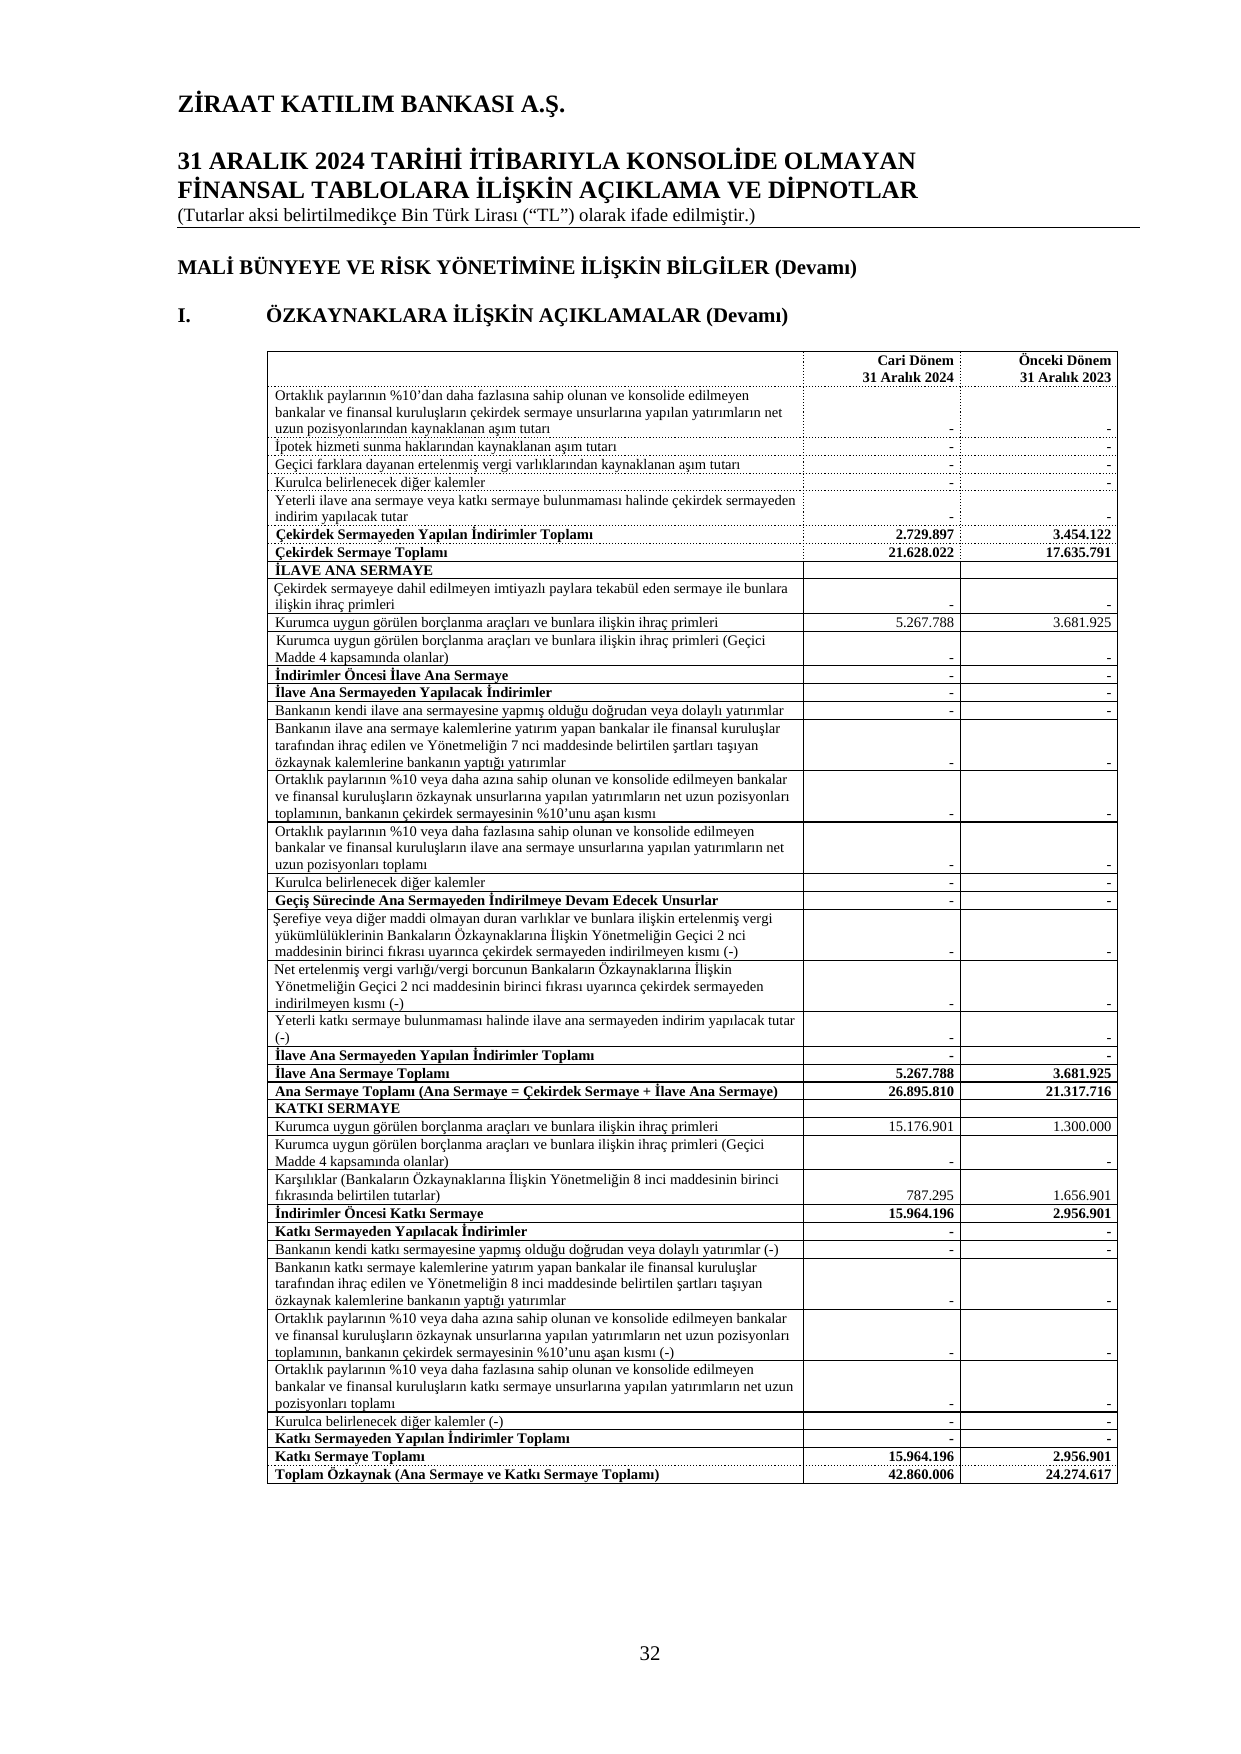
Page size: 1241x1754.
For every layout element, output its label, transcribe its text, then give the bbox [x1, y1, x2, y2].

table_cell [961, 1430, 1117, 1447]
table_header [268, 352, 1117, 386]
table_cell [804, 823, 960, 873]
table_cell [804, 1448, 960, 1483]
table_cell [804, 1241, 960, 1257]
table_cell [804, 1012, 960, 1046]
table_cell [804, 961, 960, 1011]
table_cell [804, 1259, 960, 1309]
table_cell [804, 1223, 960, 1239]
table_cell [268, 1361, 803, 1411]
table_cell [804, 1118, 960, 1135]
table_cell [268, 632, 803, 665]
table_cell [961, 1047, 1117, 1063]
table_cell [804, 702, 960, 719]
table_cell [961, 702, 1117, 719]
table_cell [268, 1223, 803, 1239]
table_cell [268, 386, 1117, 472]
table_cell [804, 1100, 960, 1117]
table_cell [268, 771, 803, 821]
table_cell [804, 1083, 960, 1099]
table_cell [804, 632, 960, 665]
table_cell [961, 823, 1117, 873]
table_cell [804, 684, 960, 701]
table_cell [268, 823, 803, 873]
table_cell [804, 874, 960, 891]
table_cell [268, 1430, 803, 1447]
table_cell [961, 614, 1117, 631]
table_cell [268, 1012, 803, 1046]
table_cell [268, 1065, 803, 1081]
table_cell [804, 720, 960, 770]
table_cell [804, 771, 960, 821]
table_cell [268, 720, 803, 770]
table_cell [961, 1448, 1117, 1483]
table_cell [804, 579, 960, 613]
list ÖZKAYNAKLARA İLİŞKİN AÇIKLAMALAR (Devamı) [177, 303, 1122, 327]
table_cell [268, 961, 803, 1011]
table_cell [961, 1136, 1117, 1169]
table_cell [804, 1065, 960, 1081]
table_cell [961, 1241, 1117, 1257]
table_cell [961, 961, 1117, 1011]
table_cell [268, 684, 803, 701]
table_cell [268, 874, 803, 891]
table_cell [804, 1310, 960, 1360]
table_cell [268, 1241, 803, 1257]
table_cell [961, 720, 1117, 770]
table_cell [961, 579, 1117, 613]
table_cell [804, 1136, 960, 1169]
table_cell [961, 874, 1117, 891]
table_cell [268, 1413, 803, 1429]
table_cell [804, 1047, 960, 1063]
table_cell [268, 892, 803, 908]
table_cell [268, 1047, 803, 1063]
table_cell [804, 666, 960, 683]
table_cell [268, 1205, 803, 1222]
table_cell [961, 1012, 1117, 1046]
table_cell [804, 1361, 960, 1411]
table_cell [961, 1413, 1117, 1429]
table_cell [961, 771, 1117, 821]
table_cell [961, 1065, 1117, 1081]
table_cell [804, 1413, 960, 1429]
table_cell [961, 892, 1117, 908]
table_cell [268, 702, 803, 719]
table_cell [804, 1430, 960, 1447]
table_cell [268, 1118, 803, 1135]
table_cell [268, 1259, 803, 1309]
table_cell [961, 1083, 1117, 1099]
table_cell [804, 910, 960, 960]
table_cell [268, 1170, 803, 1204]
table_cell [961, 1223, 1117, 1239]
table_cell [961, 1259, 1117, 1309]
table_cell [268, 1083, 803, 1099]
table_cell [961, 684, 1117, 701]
text MALİ BÜNYEYE VE RİSK YÖNETİMİNE İLİŞKİN BİLGİLER (Devamı) [177, 255, 1122, 279]
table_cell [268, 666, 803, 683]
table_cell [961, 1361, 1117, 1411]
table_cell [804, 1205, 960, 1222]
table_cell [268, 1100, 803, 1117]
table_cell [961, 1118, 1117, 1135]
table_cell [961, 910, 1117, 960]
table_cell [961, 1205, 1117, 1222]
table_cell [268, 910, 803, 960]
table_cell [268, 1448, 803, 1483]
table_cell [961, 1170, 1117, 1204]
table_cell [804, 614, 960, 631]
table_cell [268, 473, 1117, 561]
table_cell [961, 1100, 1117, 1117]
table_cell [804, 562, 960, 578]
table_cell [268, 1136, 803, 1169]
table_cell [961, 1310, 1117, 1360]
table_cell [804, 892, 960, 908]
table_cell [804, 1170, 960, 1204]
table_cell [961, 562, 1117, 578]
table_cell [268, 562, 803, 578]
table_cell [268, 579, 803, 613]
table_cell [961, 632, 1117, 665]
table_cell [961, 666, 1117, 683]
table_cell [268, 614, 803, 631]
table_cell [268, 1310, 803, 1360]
